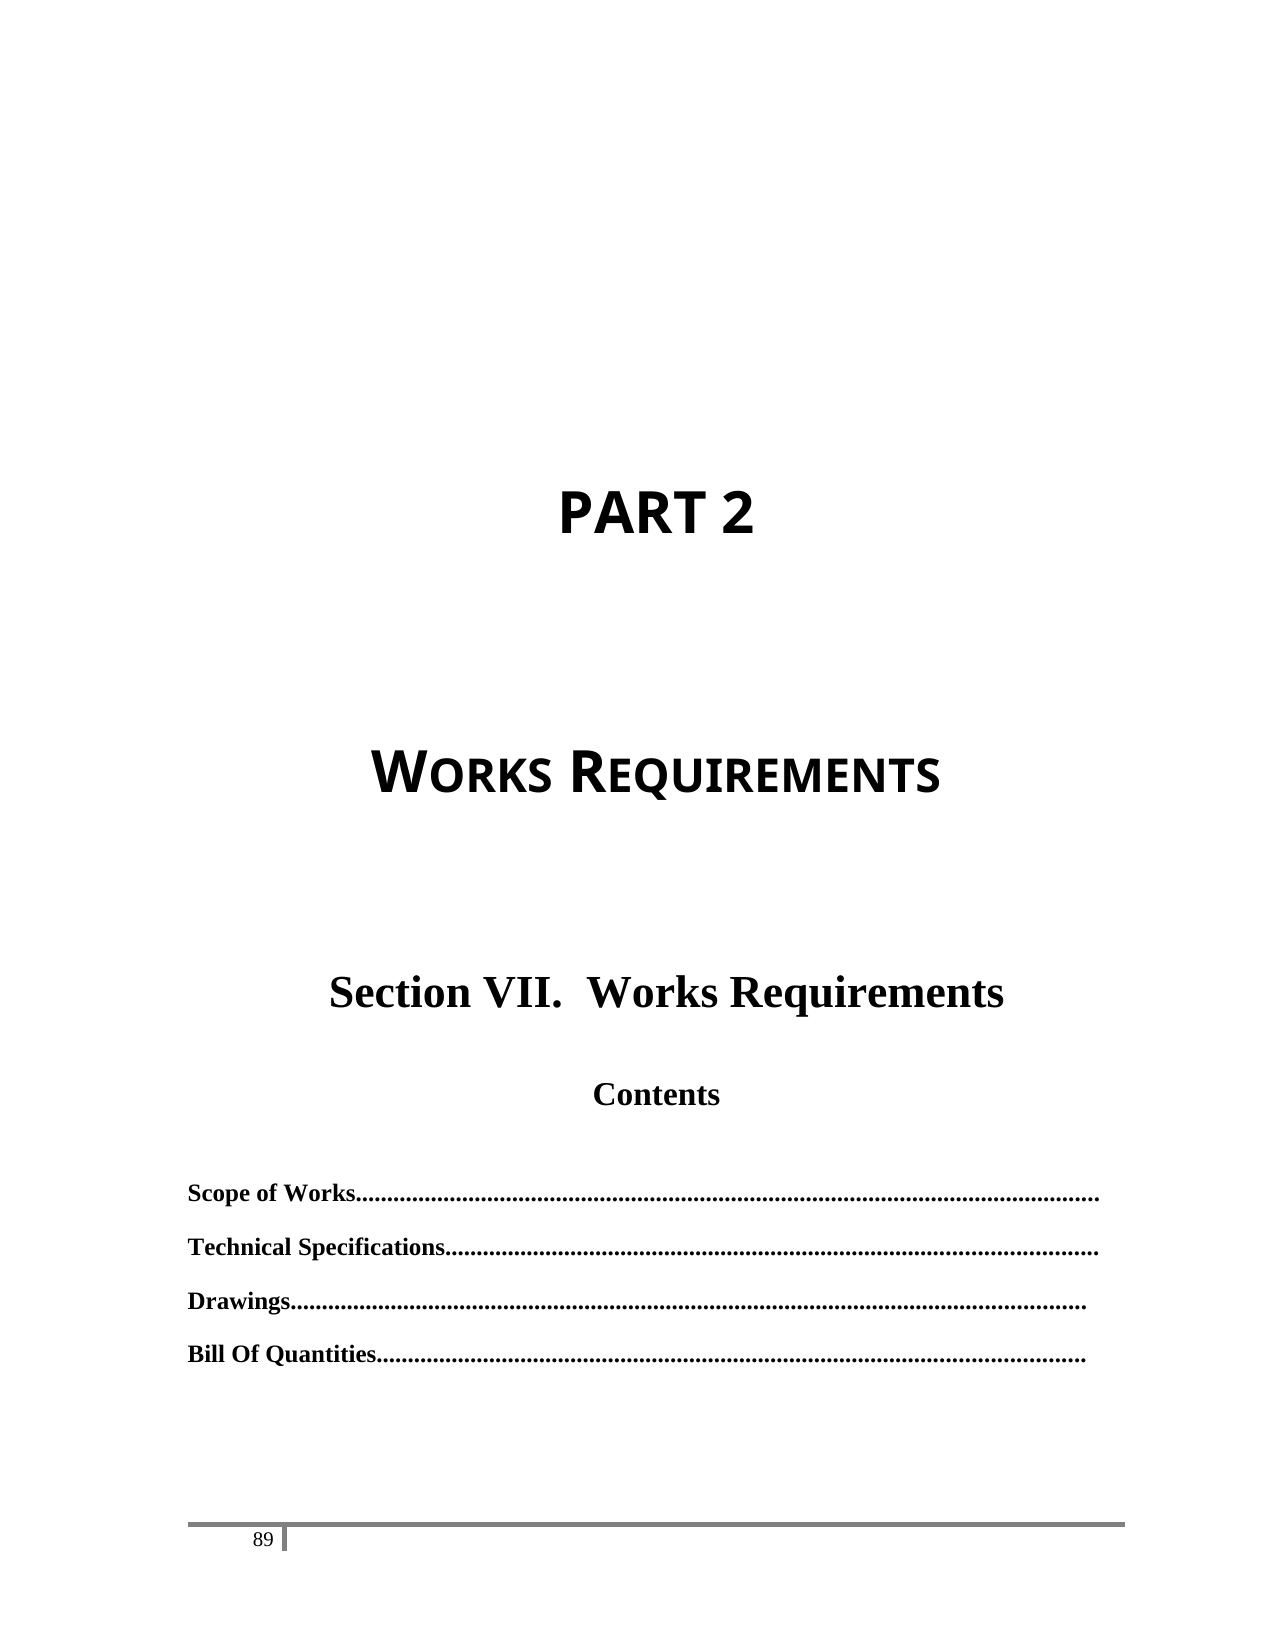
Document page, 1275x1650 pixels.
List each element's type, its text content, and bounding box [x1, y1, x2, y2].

text Drawings 312 [187, 1286, 1050, 1314]
text PART 2 [187, 471, 1125, 550]
text Scope of Works 88 [187, 1178, 1050, 1207]
text Bill Of Quantities 412 [187, 1339, 1050, 1368]
text Technical Specifications 89 [187, 1232, 1050, 1261]
text Works Requirements [187, 730, 1125, 809]
subtitle Contents [187, 1074, 1125, 1112]
table_header Section VII. Works Requirements [188, 949, 1146, 1032]
